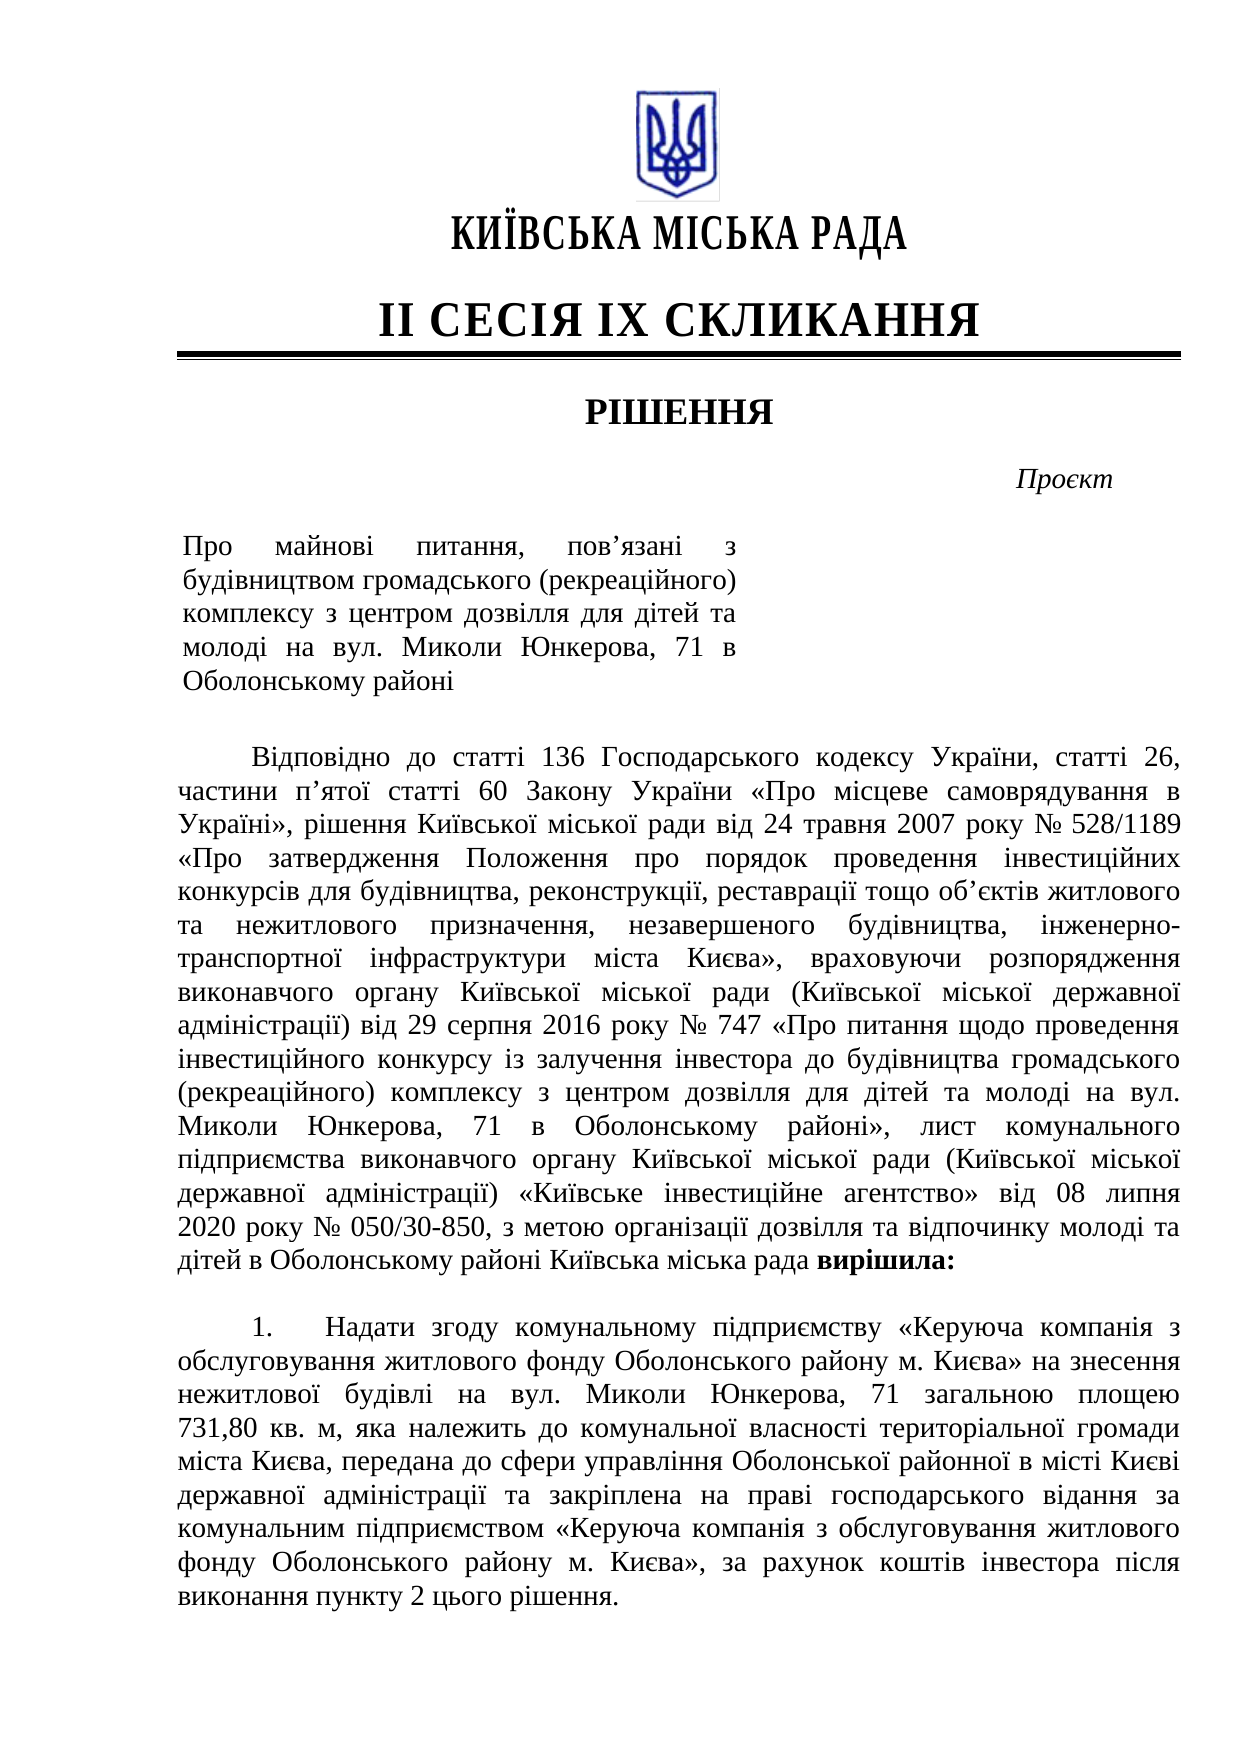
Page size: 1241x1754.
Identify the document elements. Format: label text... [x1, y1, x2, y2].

text Відповідно до статті 136 Господарського кодексу України, статті 26, частини п’ятої статті 60 Закону України «Про місцеве самоврядування в Україні», рішення Київської міської ради від 24 травня 2007 року № 528/1189 «Про затвердження Положення про порядок проведення інвестиційних конкурсів для будівництва, реконструкції, реставрації тощо об’єктів житлового та нежитлового призначення, незавершеного будівництва, інженерно-транспортної інфраструктури міста Києва», враховуючи розпорядження виконавчого органу Київської міської ради (Київської міської державної адміністрації) від 29 серпня 2016 року № 747 «Про питання щодо проведення інвестиційного конкурсу із залучення інвестора до будівництва громадського (рекреаційного) комплексу з центром дозвілля для дітей та молоді на вул. Миколи Юнкерова, 71 в Оболонському районі», лист комунального підприємства виконавчого органу Київської міської ради (Київської міської державної адміністрації) «Київське інвестиційне агентство» від 08 липня 2020 року № 050/30-850, з метою організації дозвілля та відпочинку молоді та дітей в Оболонському районі Київська міська рада вирішила: [177, 739, 1181, 1242]
picture [636, 88, 723, 203]
text РІШЕННЯ [177, 389, 1181, 433]
text II СЕСIЯ IX СКЛИКАННЯ [177, 289, 1181, 351]
list Надати згоду комунальному підприємству «Керуюча компанія з обслуговування житлового фонду Оболонського району м. Києва» на знесення нежитлової будівлі на вул. Миколи Юнкерова, 71 загальною площею 731,80 кв. м, яка належить до комунальної власності територіальної громади міста Києва, передана до сфери управління Оболонської районної в місті Києві державної адміністрації та закріплена на праві господарського відання за комунальним підприємством «Керуюча компанія з обслуговування житлового фонду Оболонського району м. Києва», за рахунок коштів інвестора після виконання пункту 2 цього рішення. [177, 1309, 1181, 1611]
text КИЇВСЬКА МІСЬКА РАДА [177, 203, 1181, 260]
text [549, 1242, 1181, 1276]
text Проєкт [177, 461, 1181, 494]
